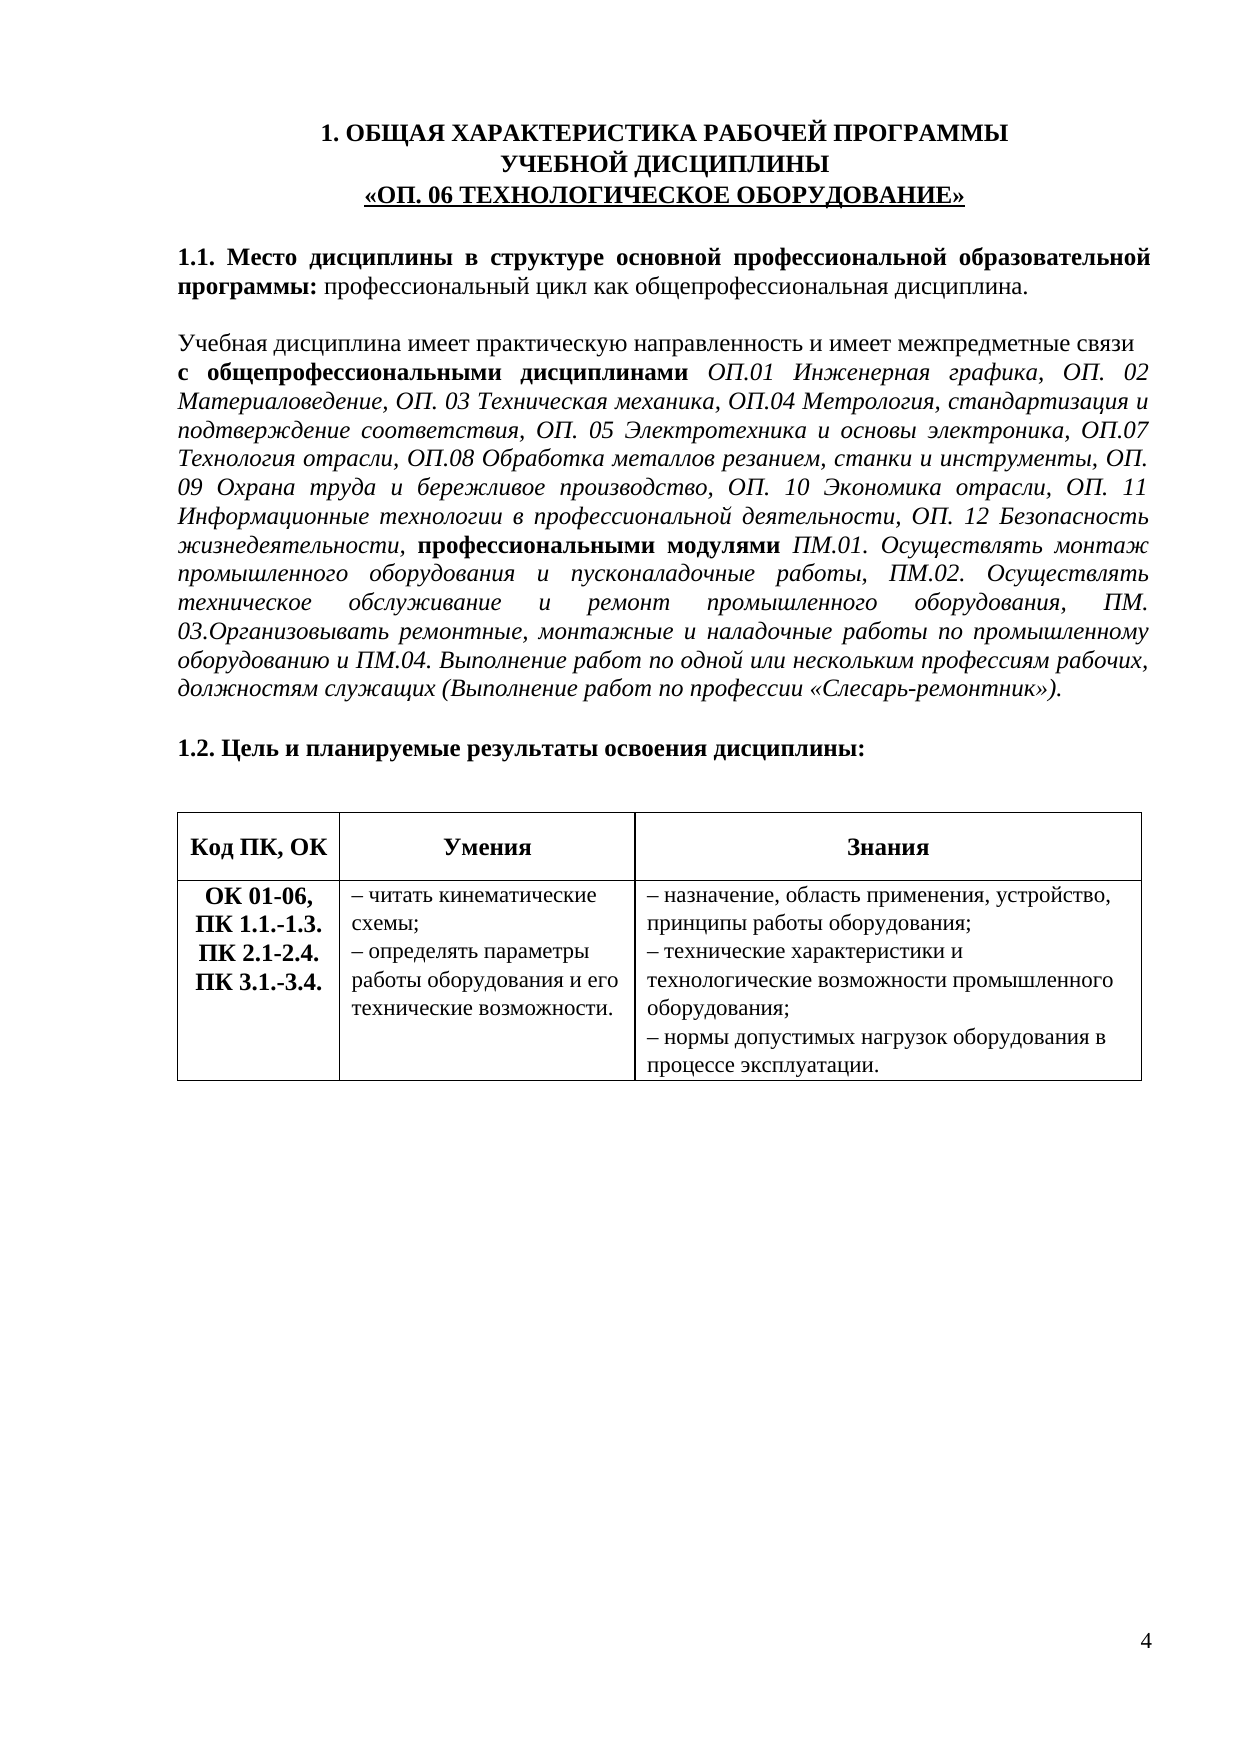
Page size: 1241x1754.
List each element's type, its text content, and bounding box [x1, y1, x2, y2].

text Учебная дисциплина имеет практическую направленность и имеет межпредметные связи [177, 328, 1152, 357]
text 1. ОБЩАЯ ХАРАКТЕРИСТИКА РАБОЧЕЙ ПРОГРАММЫ [177, 118, 1152, 147]
text с общепрофессиональными дисциплинами ОП.01 Инженерная графика, ОП. 02 Материаловедение, ОП. 03 Техническая механика, ОП.04 Метрология, стандартизация и подтверждение соответствия, ОП. 05 Электротехника и основы электроника, ОП.07 Технология отрасли, ОП.08 Обработка металлов резанием, станки и инструменты, ОП. 09 Охрана труда и бережливое производство, ОП. 10 Экономика отрасли, ОП. 11 Информационные технологии в профессиональной деятельности, ОП. 12 Безопасность жизнедеятельности, профессиональными модулями ПМ.01. Осуществлять монтаж промышленного оборудования и пусконаладочные работы, ПМ.02. Осуществлять техническое обслуживание и ремонт промышленного оборудования, ПМ. 03.Организовывать ремонтные, монтажные и наладочные работы по промышленному оборудованию и ПМ.04. Выполнение работ по одной или нескольким профессиям рабочих, должностям служащих (Выполнение работ по профессии «Слесарь-ремонтник»). [177, 357, 1152, 702]
text УЧЕБНОЙ ДИСЦИПЛИНЫ [177, 149, 1152, 178]
text 1.2. Цель и планируемые результаты освоения дисциплины: [177, 733, 1152, 762]
table_cell – читать кинематические схемы; – определять параметры работы оборудования и его технические возможности. [340, 881, 634, 1080]
table_header Знания [636, 813, 1141, 880]
text «ОП. 06 ТЕХНОЛОГИЧЕСКОЕ ОБОРУДОВАНИЕ» [177, 180, 1152, 209]
table_header Умения [340, 813, 634, 880]
table_header Код ПК, ОК [178, 813, 339, 880]
table_cell ОК 01-06, ПК 1.1.-1.3. ПК 2.1-2.4. ПК 3.1.-3.4. [178, 881, 339, 1080]
table_cell – назначение, область применения, устройство, принципы работы оборудования; – технические характеристики и технологические возможности промышленного оборудования; – нормы допустимых нагрузок оборудования в процессе эксплуатации. [636, 881, 1141, 1080]
text 1.1. Место дисциплины в структуре основной профессиональной образовательной программы: профессиональный цикл как общепрофессиональная дисциплина. [177, 242, 1152, 300]
